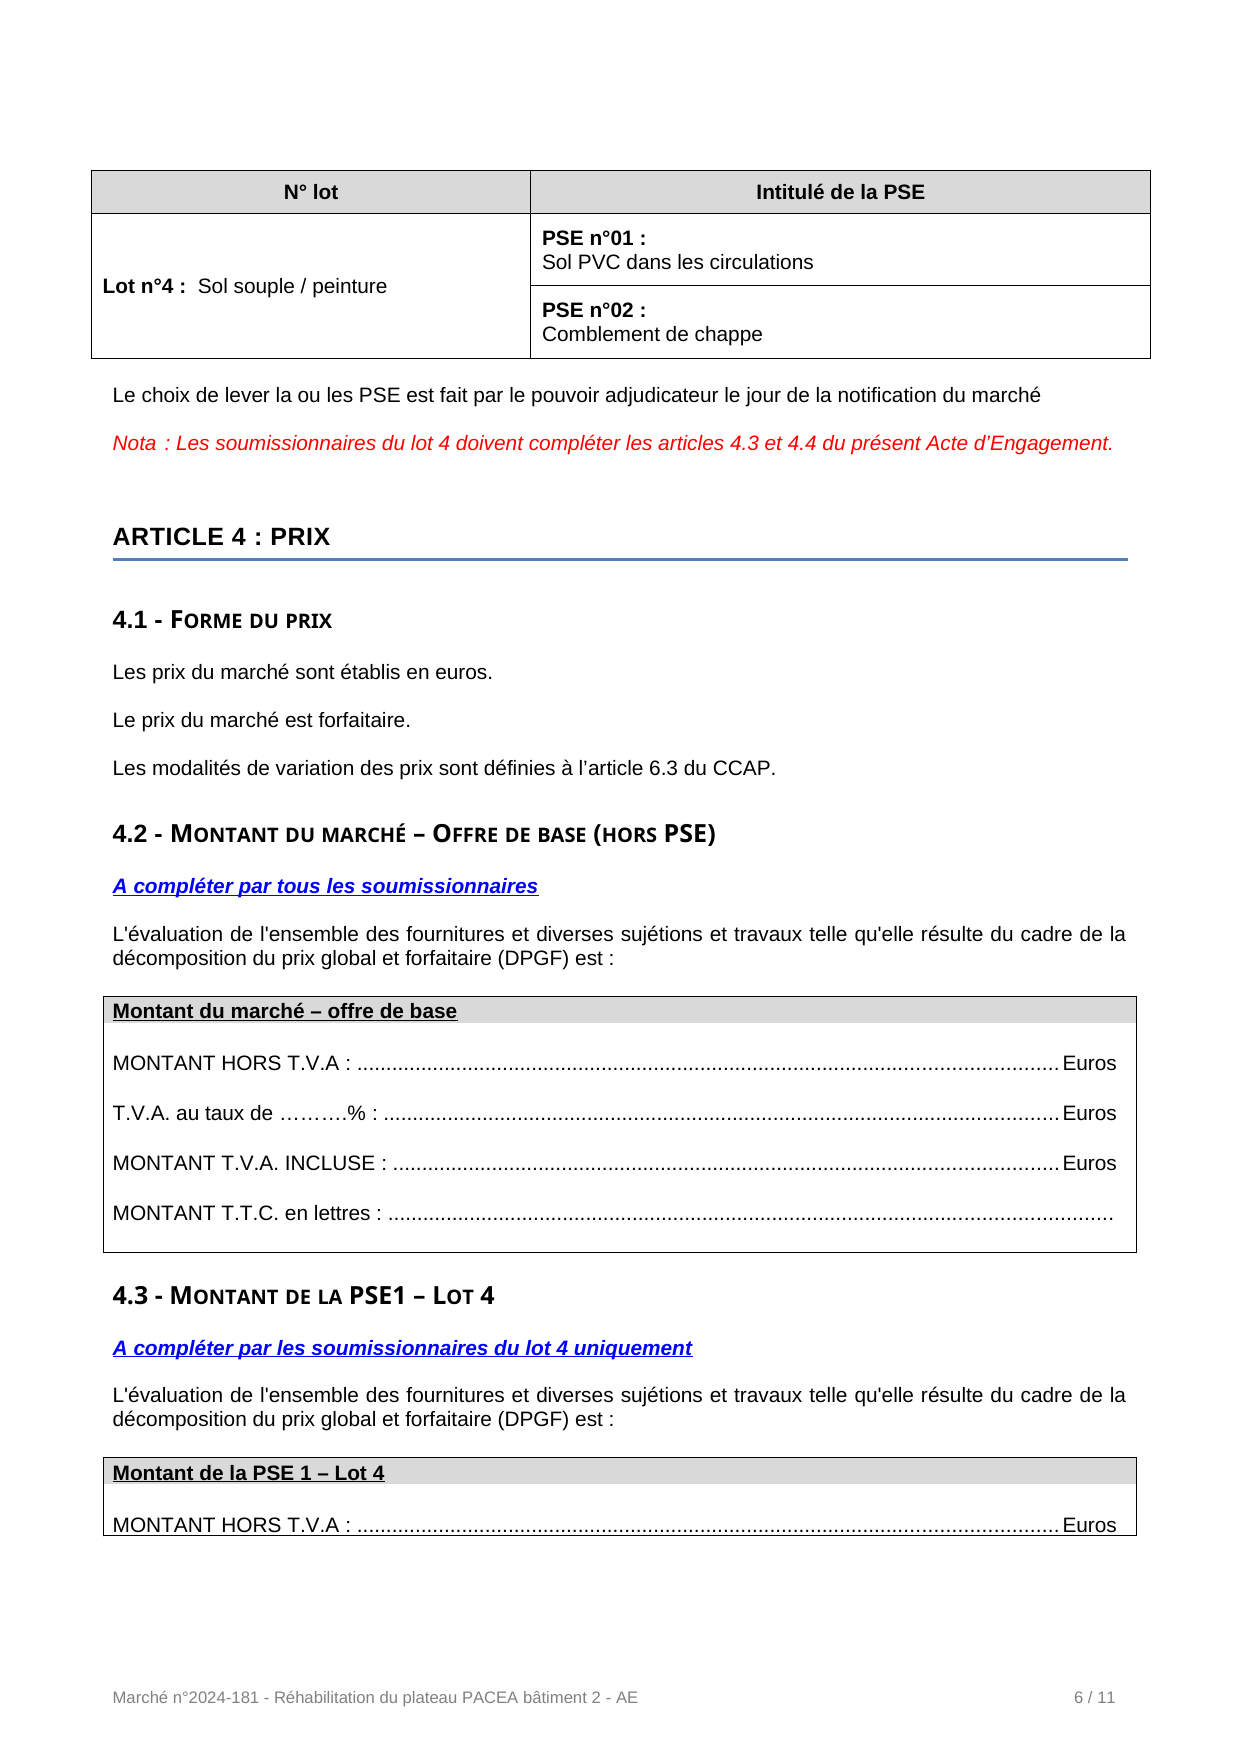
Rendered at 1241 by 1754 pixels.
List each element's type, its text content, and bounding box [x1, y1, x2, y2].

text MONTANT HORS T.V.A : Euros [104, 1483, 1136, 1535]
table_header N° lot [92, 171, 530, 213]
text Nota : Les soumissionnaires du lot 4 doivent compléter les articles 4.3 et 4.4 du présent Acte d’Engagement. [112, 431, 1128, 455]
text L'évaluation de l'ensemble des fournitures et diverses sujétions et travaux telle qu'elle résulte du cadre de la décomposition du prix global et forfaitaire (DPGF) est : [112, 1383, 1128, 1431]
text L'évaluation de l'ensemble des fournitures et diverses sujétions et travaux telle qu'elle résulte du cadre de la décomposition du prix global et forfaitaire (DPGF) est : [112, 922, 1128, 970]
table_header Intitulé de la PSE [531, 171, 1150, 213]
text 4.3 - Montant de la PSE1 – Lot 4 [112, 1277, 1128, 1311]
title Article 4 : PRIX [112, 521, 1128, 561]
table_cell PSE n°02 : Comblement de chappe [531, 286, 1150, 358]
text A compléter par les soumissionnaires du lot 4 uniquement [112, 1335, 1128, 1359]
table_cell PSE n°01 : Sol PVC dans les circulations [531, 214, 1150, 285]
table_cell Lot n°4 : Sol souple / peinture [92, 214, 530, 358]
text T.V.A. au taux de ……….% : Euros [112, 1075, 1128, 1125]
text Montant du marché – offre de base [104, 997, 1136, 1022]
text 4.2 - Montant du marché – Offre de base (hors PSE) [112, 816, 1128, 850]
text MONTANT HORS T.V.A : Euros [104, 1022, 1136, 1075]
text Le prix du marché est forfaitaire. [112, 708, 1128, 732]
text MONTANT T.T.C. en lettres : [104, 1172, 1136, 1252]
text Le choix de lever la ou les PSE est fait par le pouvoir adjudicateur le jour de la notification du marché [112, 383, 1128, 407]
text Montant de la PSE 1 – Lot 4 [104, 1458, 1136, 1483]
text 4.1 - Forme du prix [112, 602, 1128, 636]
text Les modalités de variation des prix sont définies à l’article 6.3 du CCAP. [112, 756, 1128, 780]
text Les prix du marché sont établis en euros. [112, 660, 1128, 684]
text A compléter par tous les soumissionnaires [112, 874, 1128, 898]
text MONTANT T.V.A. INCLUSE : Euros [112, 1125, 1128, 1172]
